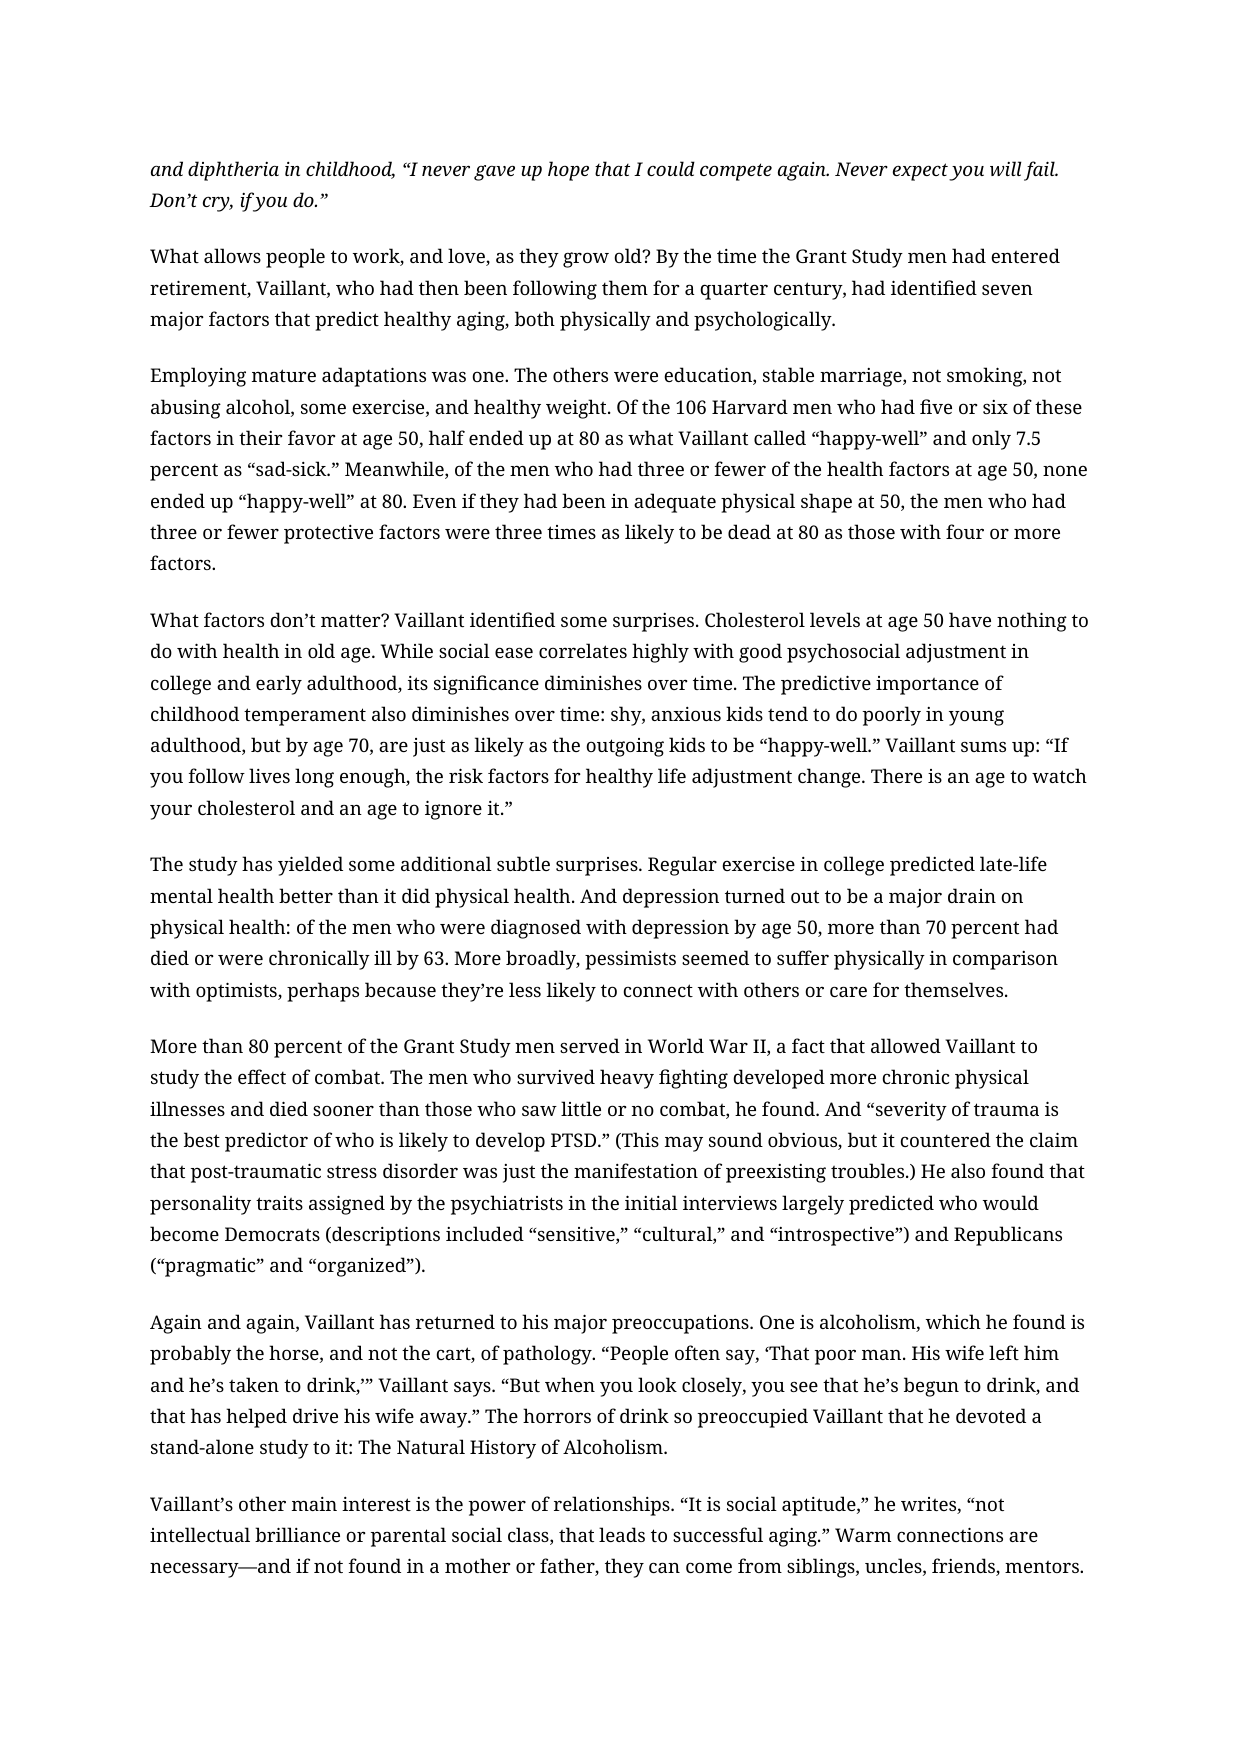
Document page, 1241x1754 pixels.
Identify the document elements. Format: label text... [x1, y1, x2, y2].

text What allows people to work, and love, as they grow old? By the time the Grant Study men had entered retirement, Vaillant, who had then been following them for a quarter century, had identified seven major factors that predict healthy aging, both physically and psychologically. [150, 238, 1090, 332]
text Employing mature adaptations was one. The others were education, stable marriage, not smoking, not abusing alcohol, some exercise, and healthy weight. Of the 106 Harvard men who had five or six of these factors in their favor at age 50, half ended up at 80 as what Vaillant called “happy-well” and only 7.5 percent as “sad-sick.” Meanwhile, of the men who had three or fewer of the health factors at age 50, none ended up “happy-well” at 80. Even if they had been in adequate physical shape at 50, the men who had three or fewer protective factors were three times as likely to be dead at 80 as those with four or more factors. [150, 357, 1090, 576]
text What factors don’t matter? Vaillant identified some surprises. Cholesterol levels at age 50 have nothing to do with health in old age. While social ease correlates highly with good psychosocial adjustment in college and early adulthood, its significance diminishes over time. The predictive importance of childhood temperament also diminishes over time: shy, anxious kids tend to do poorly in young adulthood, but by age 70, are just as likely as the outgoing kids to be “happy-well.” Vaillant sums up: “If you follow lives long enough, the risk factors for healthy life adjustment change. There is an age to watch your cholesterol and an age to ignore it.” [150, 601, 1090, 821]
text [150, 1485, 1090, 1579]
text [150, 150, 1090, 213]
text More than 80 percent of the Grant Study men served in World War II, a fact that allowed Vaillant to study the effect of combat. The men who survived heavy fighting developed more chronic physical illnesses and died sooner than those who saw little or no combat, he found. And “severity of trauma is the best predictor of who is likely to develop PTSD.” (This may sound obvious, but it countered the claim that post-traumatic stress disorder was just the manifestation of preexisting troubles.) He also found that personality traits assigned by the psychiatrists in the initial interviews largely predicted who would become Democrats (descriptions included “sensitive,” “cultural,” and “introspective”) and Republicans (“pragmatic” and “organized”). [150, 1027, 1090, 1278]
text Again and again, Vaillant has returned to his major preoccupations. One is alcoholism, which he found is probably the horse, and not the cart, of pathology. “People often say, ‘That poor man. His wife left him and he’s taken to drink,’” Vaillant says. “But when you look closely, you see that he’s begun to drink, and that has helped drive his wife away.” The horrors of drink so preoccupied Vaillant that he devoted a stand-alone study to it: The Natural History of Alcoholism. [150, 1303, 1090, 1460]
text The study has yielded some additional subtle surprises. Regular exercise in college predicted late-life mental health better than it did physical health. And depression turned out to be a major drain on physical health: of the men who were diagnosed with depression by age 50, more than 70 percent had died or were chronically ill by 63. More broadly, pessimists seemed to suffer physically in comparison with optimists, perhaps because they’re less likely to connect with others or care for themselves. [150, 846, 1090, 1002]
